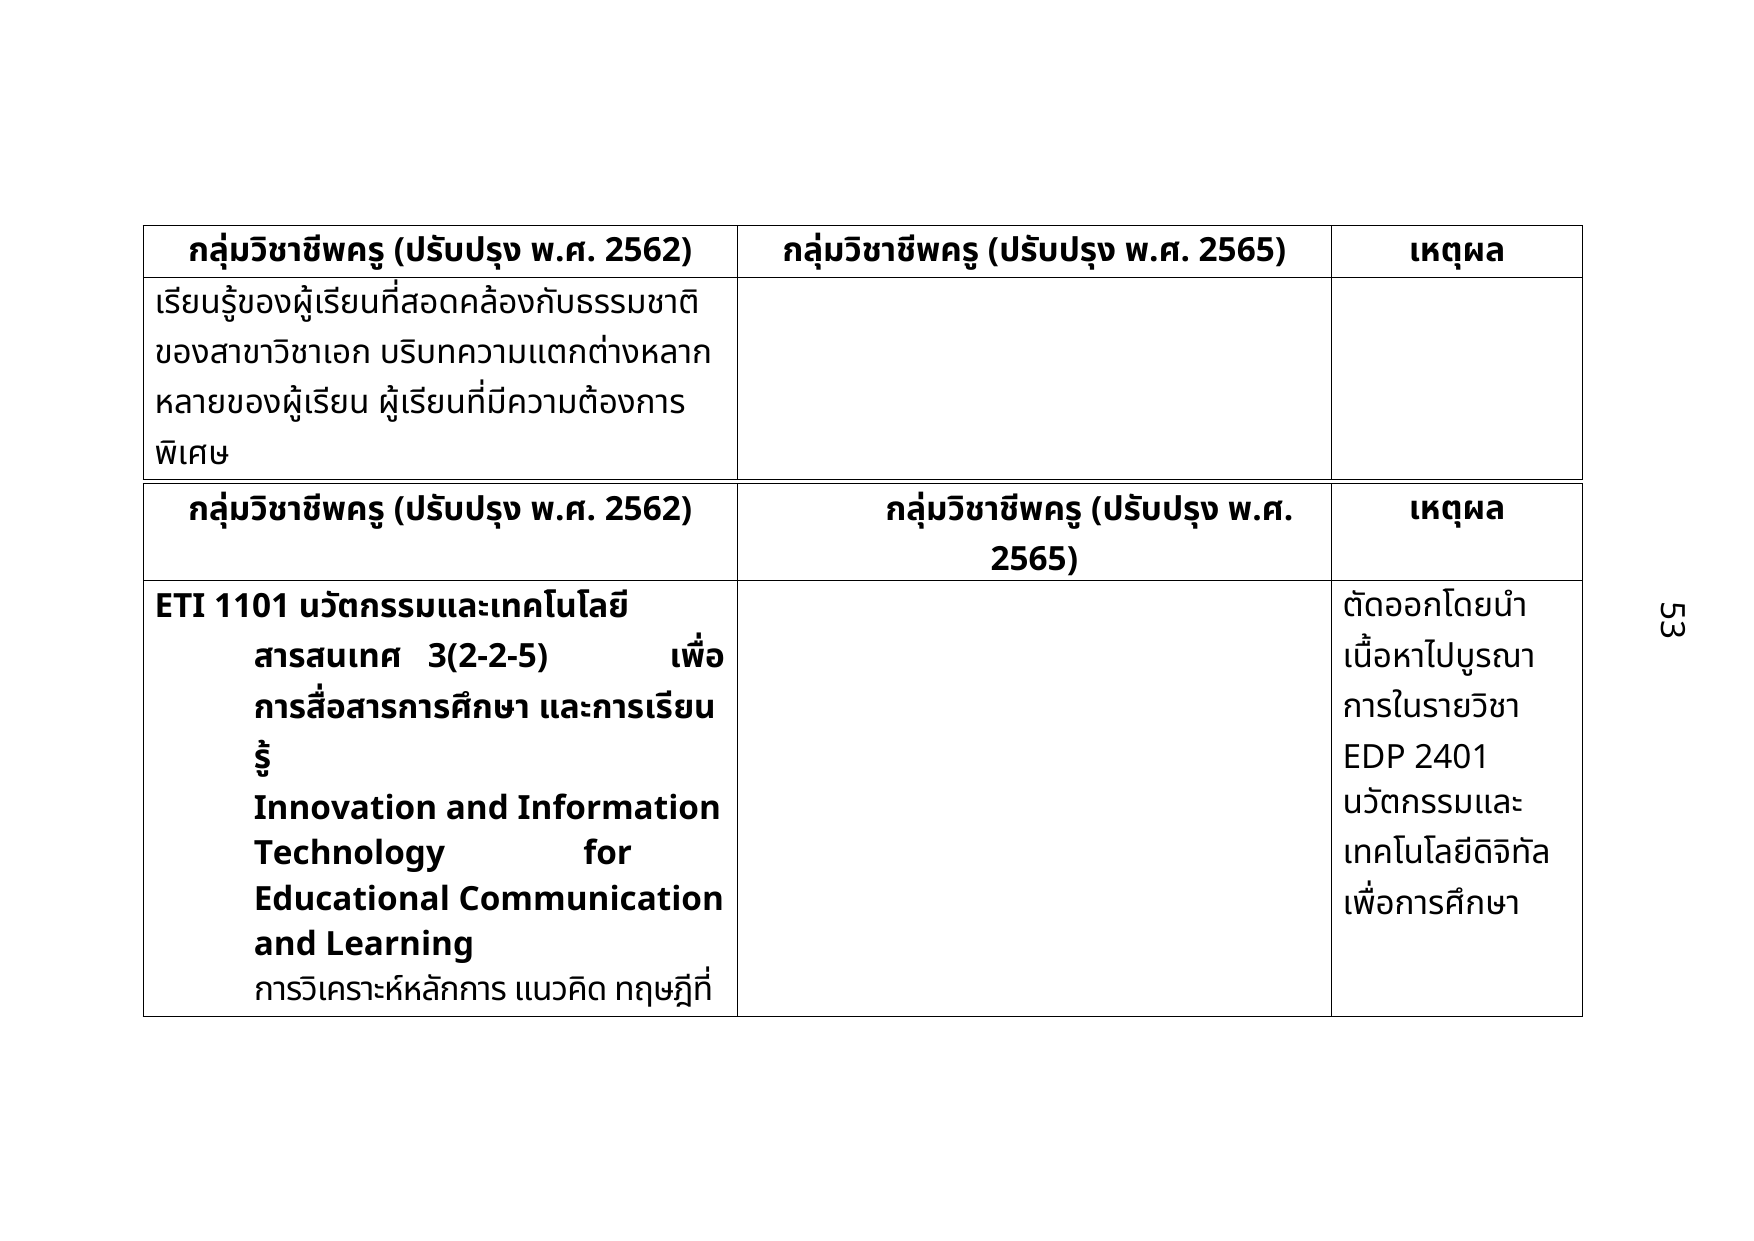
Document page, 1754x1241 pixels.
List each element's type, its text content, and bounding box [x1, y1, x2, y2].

table_header กลุ่มวิชาชีพครู (ปรับปรุง พ.ศ. 2565) [738, 484, 1331, 580]
table_header กลุ่มวิชาชีพครู (ปรับปรุง พ.ศ. 2565) [738, 226, 1331, 277]
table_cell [144, 278, 737, 479]
table_header เหตุผล [1332, 484, 1582, 580]
table_header เหตุผล [1332, 226, 1582, 277]
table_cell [144, 581, 737, 1016]
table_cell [1332, 278, 1582, 479]
table_cell [738, 278, 1331, 479]
table_header กลุ่มวิชาชีพครู (ปรับปรุง พ.ศ. 2562) [144, 226, 737, 277]
table_cell [738, 581, 1331, 1016]
table_header กลุ่มวิชาชีพครู (ปรับปรุง พ.ศ. 2562) [144, 484, 737, 580]
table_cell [1332, 581, 1582, 1016]
